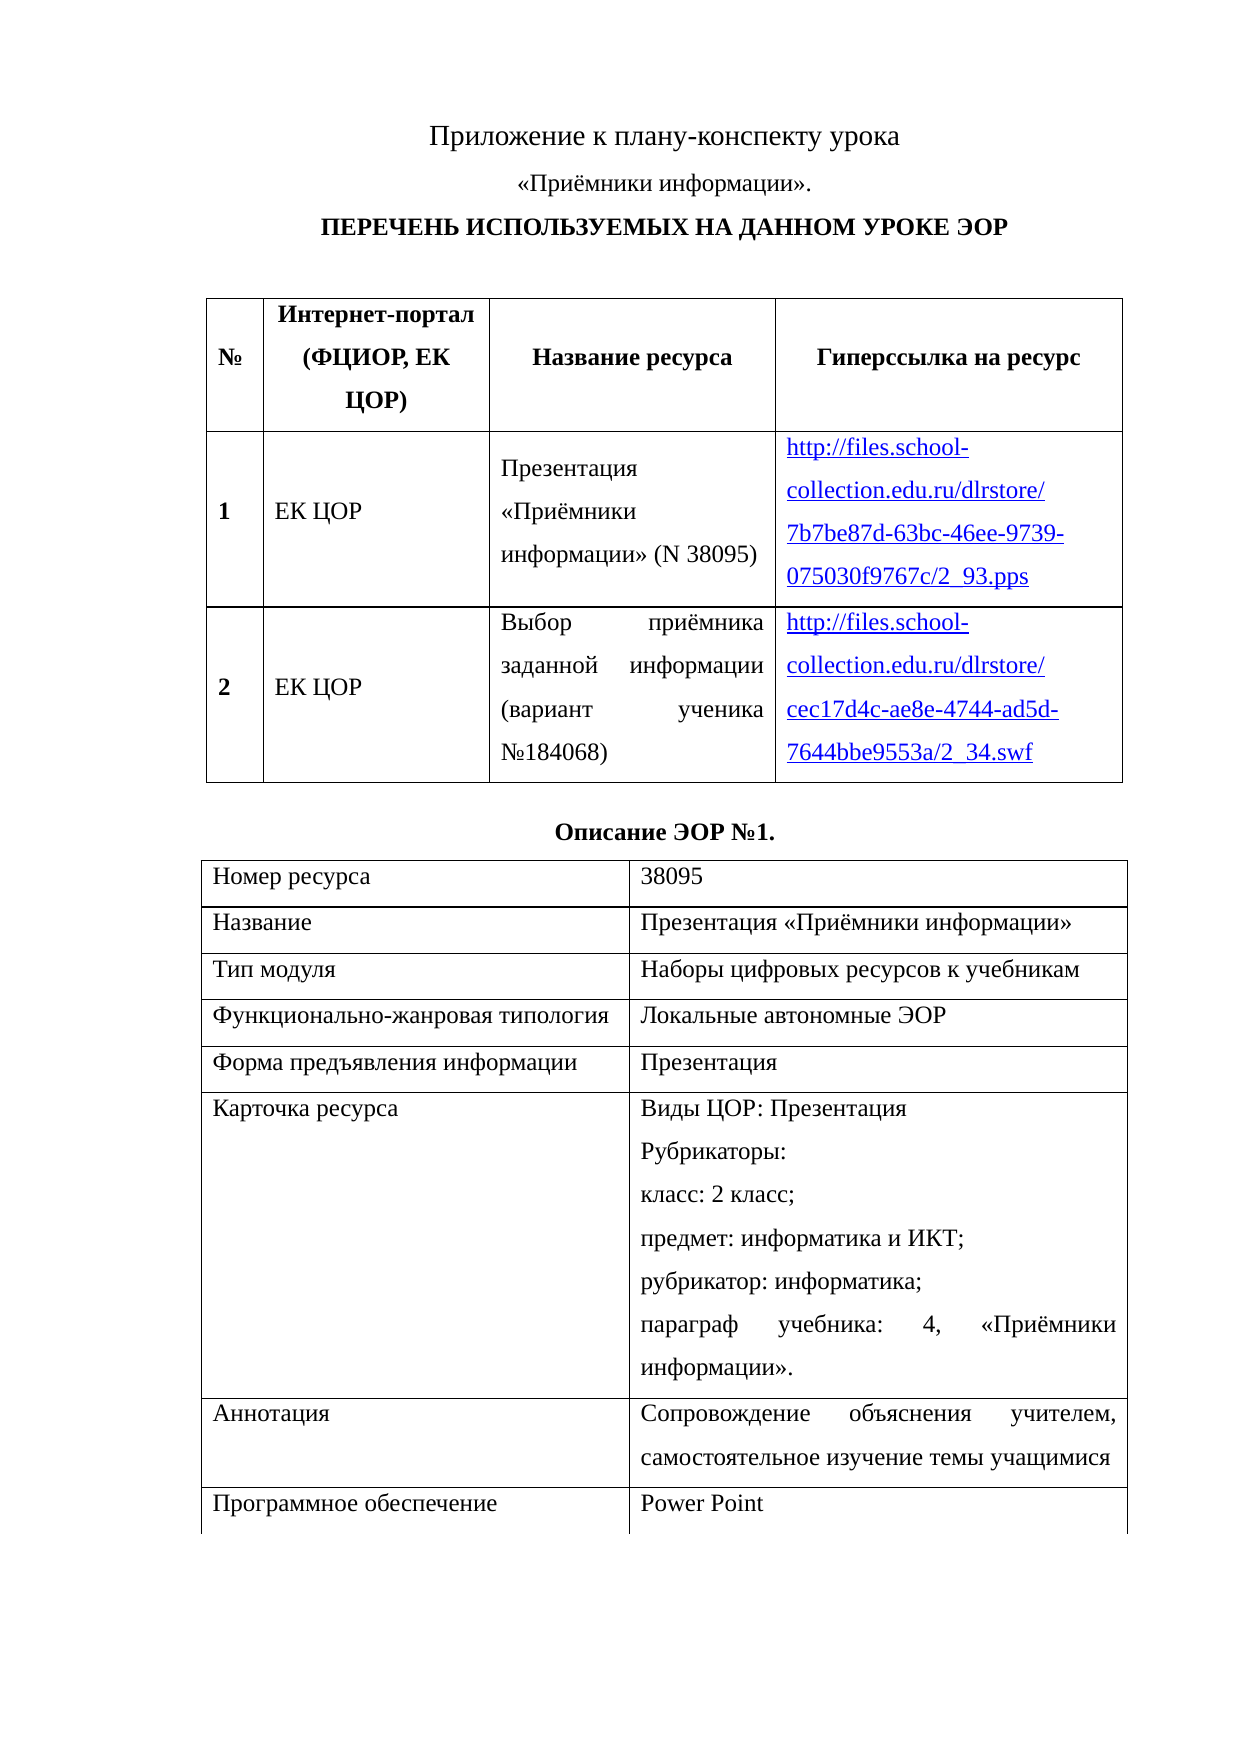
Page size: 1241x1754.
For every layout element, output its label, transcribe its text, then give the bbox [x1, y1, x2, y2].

table_header Название ресурса [490, 299, 775, 431]
table_header 38095 [630, 861, 1127, 906]
table_cell Карточка ресурса [202, 1093, 629, 1397]
text ПЕРЕЧЕНЬ ИСПОЛЬЗУЕМЫХ НА ДАННОМ УРОКЕ ЭОР [177, 212, 1152, 240]
table_cell Функционально-жанровая типология [202, 1000, 629, 1046]
table_cell Презентация «Приёмники информации» [630, 908, 1127, 953]
table_cell Форма предъявления информации [202, 1047, 629, 1092]
table_cell Презентация [630, 1047, 1127, 1092]
table_header Интернет-портал (ФЦИОР, ЕК ЦОР) [264, 299, 489, 431]
table_cell Power Point [630, 1488, 1127, 1533]
text Описание ЭОР №1. [177, 817, 1152, 846]
table_cell Виды ЦОР: Презентация Рубрикаторы: класс: 2 класс; предмет: информатика и ИКТ; рубрикатор: информатика; параграф учебника: 4, «Приёмники информации». [630, 1093, 1127, 1397]
table_cell Наборы цифровых ресурсов к учебникам [630, 954, 1127, 999]
table_cell Аннотация [202, 1399, 629, 1487]
table_cell Сопровождение объяснения учителем, самостоятельное изучение темы учащимися [630, 1399, 1127, 1487]
table_cell 2 [207, 608, 263, 782]
table_header Номер ресурса [202, 861, 629, 906]
table_cell Презентация «Приёмники информации» (N 38095) [490, 432, 775, 606]
table_cell Название [202, 908, 629, 953]
table_cell Тип модуля [202, 954, 629, 999]
table_cell http://files.school-collection.edu.ru/dlrstore/cec17d4c-ae8e-4744-ad5d- 7644bbe9553a/2_34.swf [776, 608, 1122, 782]
table_cell 1 [207, 432, 263, 606]
text «Приёмники информации». [177, 168, 1152, 197]
table_header Гиперссылка на ресурс [776, 299, 1122, 431]
table_cell Программное обеспечение [202, 1488, 629, 1533]
table_cell ЕК ЦОР [264, 608, 489, 782]
table_cell Выбор приёмника заданной информации (вариант ученика №184068) [490, 608, 775, 782]
table_header № [207, 299, 263, 431]
text Приложение к плану-конспекту урока [177, 118, 1152, 152]
table_cell Локальные автономные ЭОР [630, 1000, 1127, 1046]
table_cell http://files.school-collection.edu.ru/dlrstore/7b7be87d-63bc-46ee-9739-075030f9767c/2_93.pps [776, 432, 1122, 606]
table_cell ЕК ЦОР [264, 432, 489, 606]
